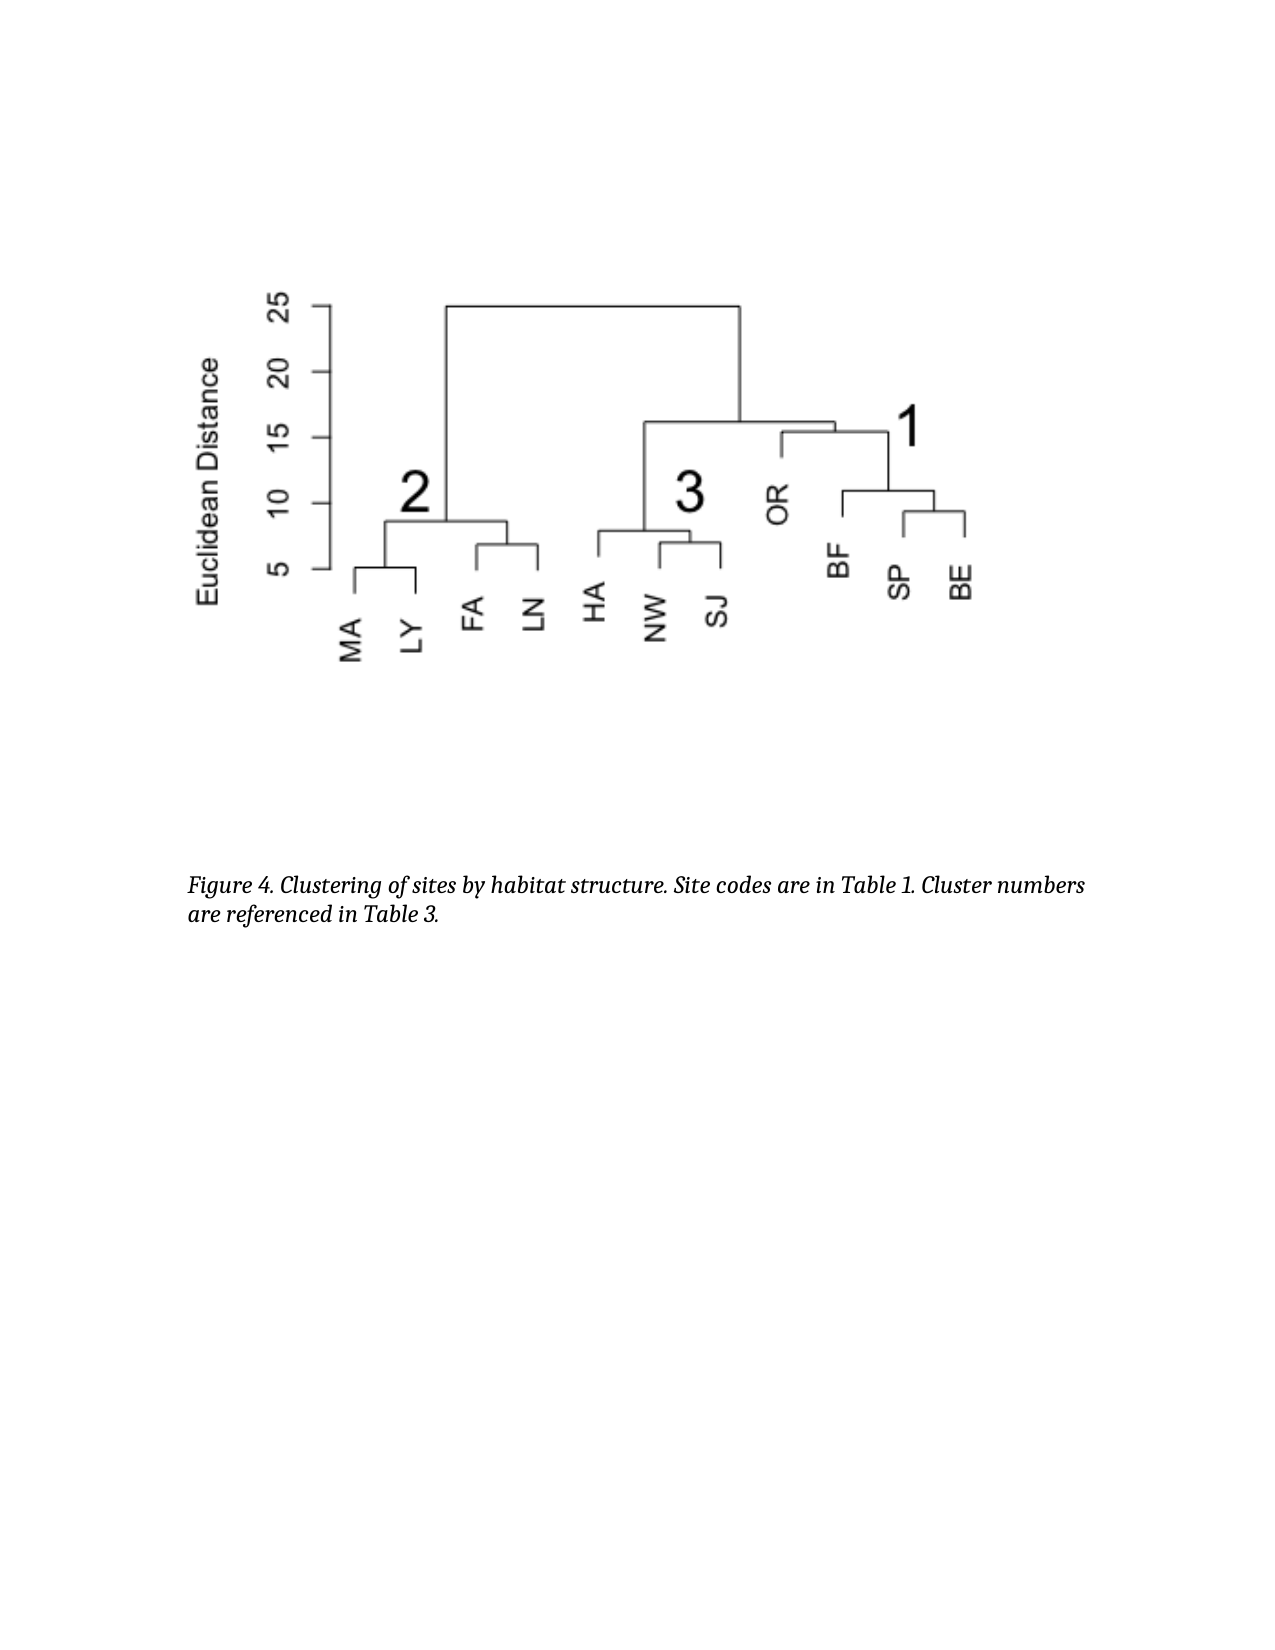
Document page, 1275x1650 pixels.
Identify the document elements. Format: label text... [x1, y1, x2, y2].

text Figure 4. Clustering of sites by habitat structure. Site codes are in Table 1. Cluster numbers are referenced in Table 3. [187, 871, 1087, 928]
picture [187, 150, 1063, 850]
